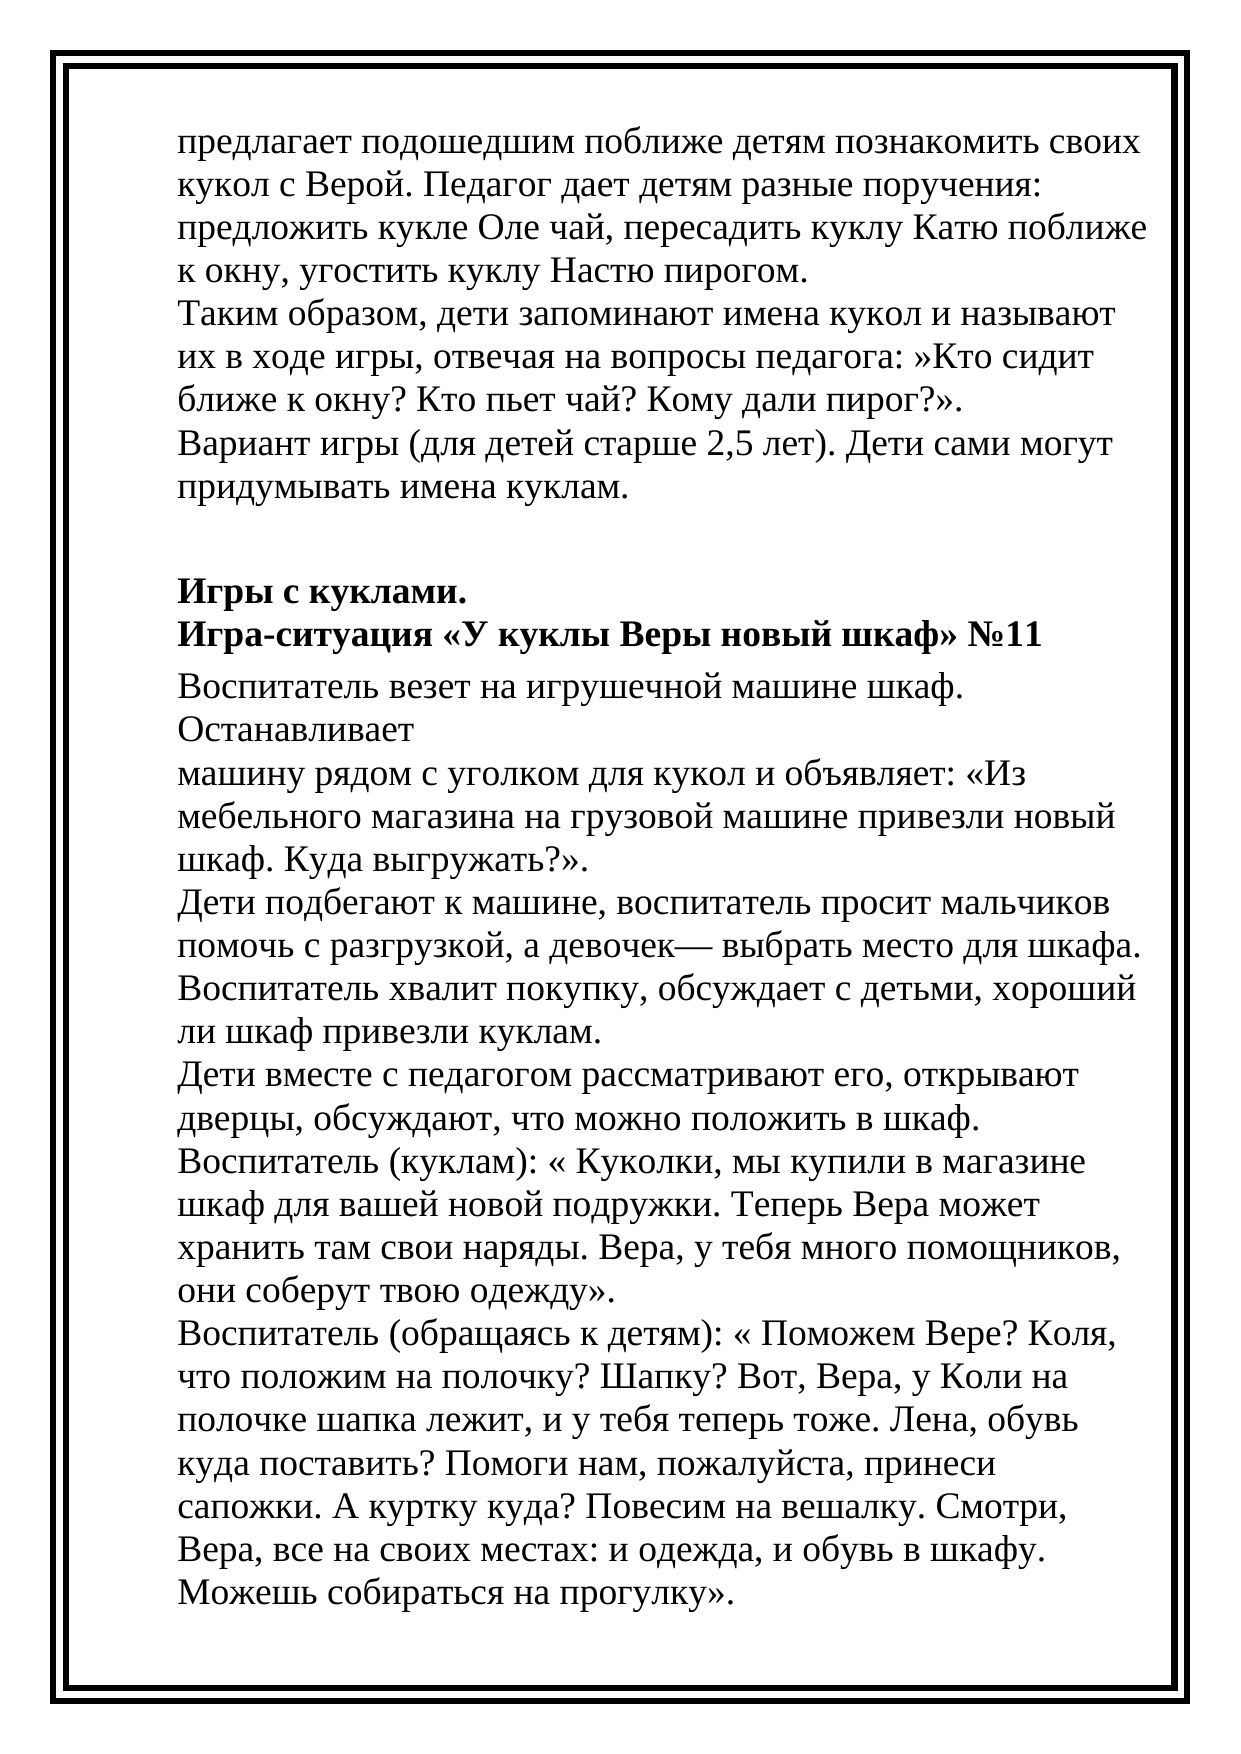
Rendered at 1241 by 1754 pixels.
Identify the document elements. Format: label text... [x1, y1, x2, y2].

text Игры с куклами. Игра-ситуация «У куклы Веры новый шкаф» №11 [177, 568, 1152, 654]
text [177, 664, 1152, 1612]
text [177, 118, 1152, 506]
